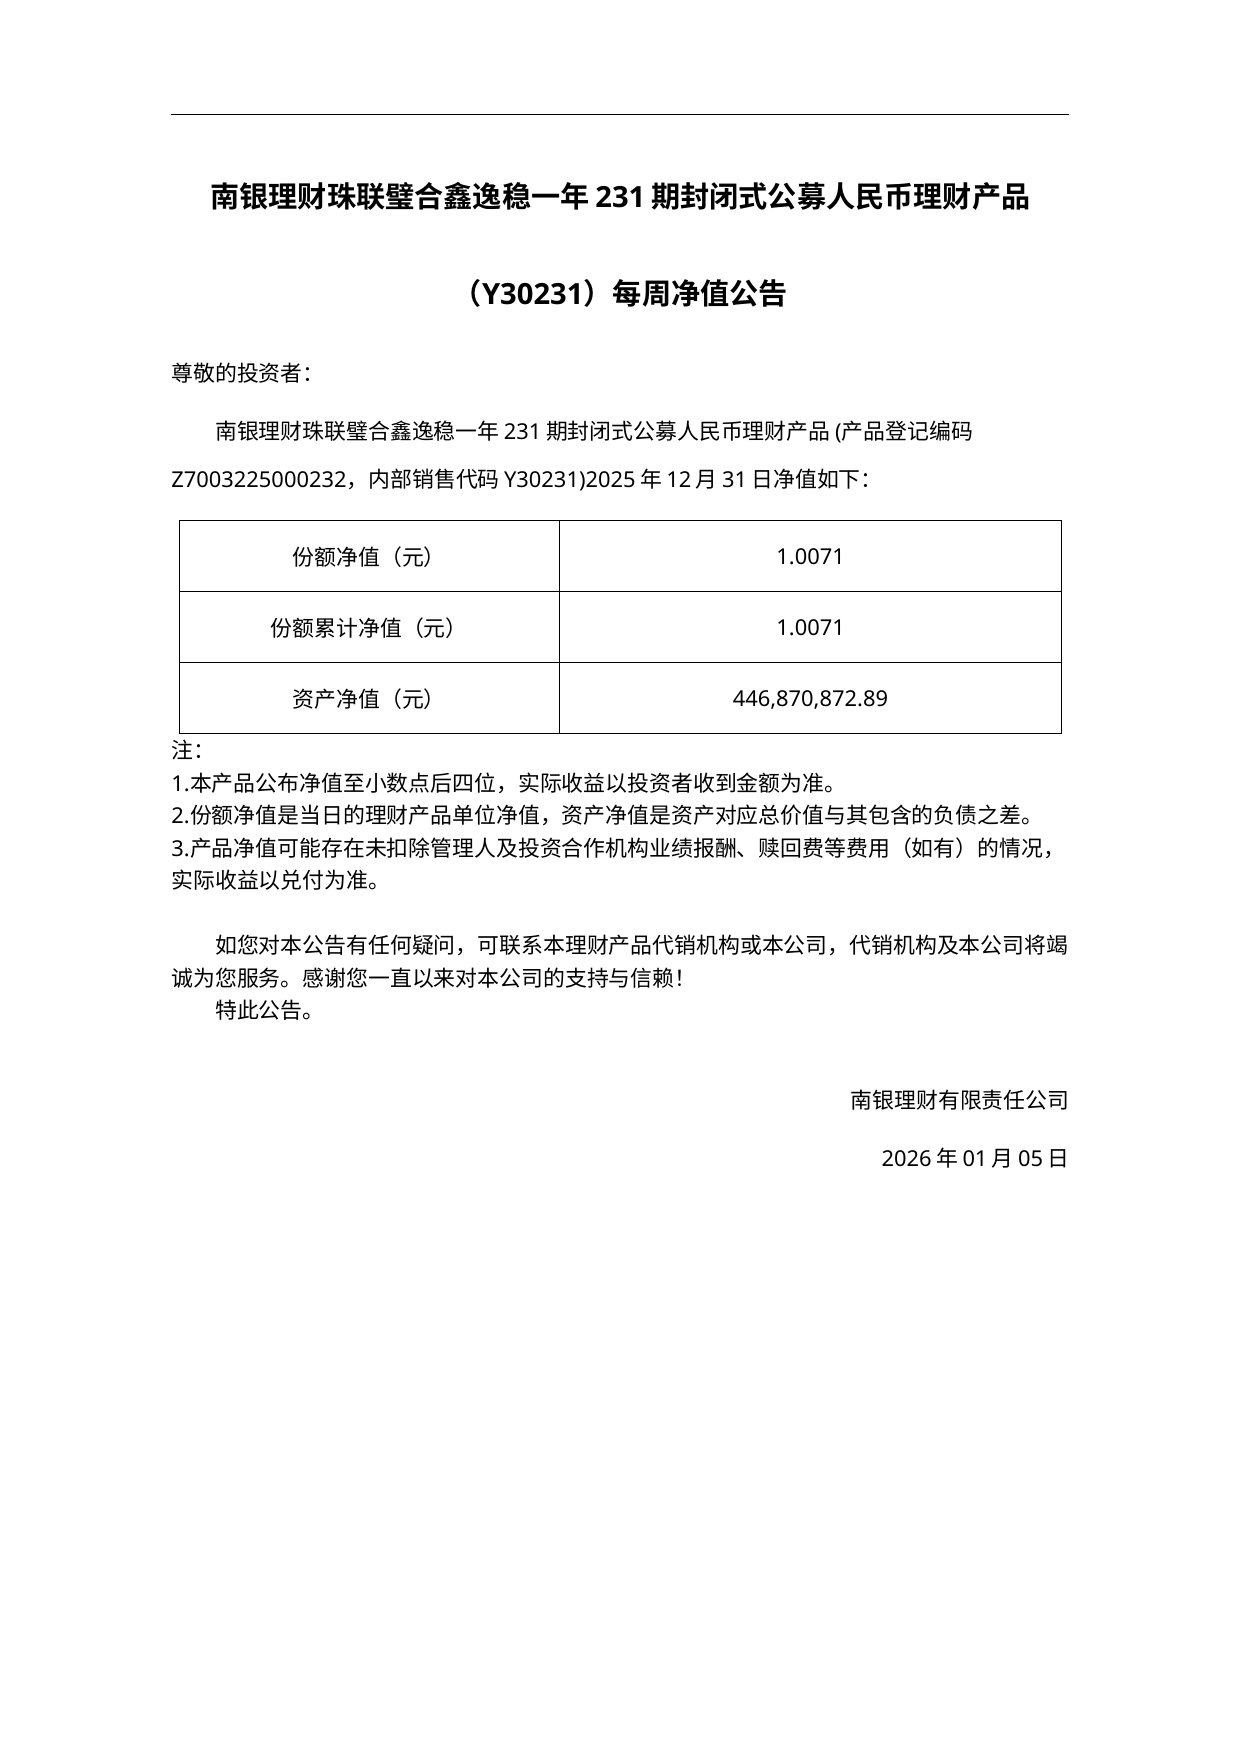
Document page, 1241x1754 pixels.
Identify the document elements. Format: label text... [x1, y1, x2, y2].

table_cell 份额累计净值（元） [180, 592, 559, 662]
text 南银理财珠联璧合鑫逸稳一年231期封闭式公募人民币理财产品 (产品登记编码Z7003225000232，内部销售代码Y30231)2025年12月31日净值如下： [171, 413, 1069, 494]
table_header 份额净值（元） [180, 521, 559, 591]
text 尊敬的投资者： [171, 355, 1069, 388]
table_cell 资产净值（元） [180, 663, 559, 733]
table_cell 446,870,872.89 [560, 663, 1061, 733]
text 1.本产品公布净值至小数点后四位，实际收益以投资者收到金额为准。 [171, 765, 1069, 798]
text 3.产品净值可能存在未扣除管理人及投资合作机构业绩报酬、赎回费等费用（如有）的情况，实际收益以兑付为准。 [171, 830, 1069, 895]
text 注： [171, 733, 1069, 765]
text 南银理财珠联璧合鑫逸稳一年231期封闭式公募人民币理财产品（Y30231）每周净值公告 [171, 162, 1069, 324]
text 如您对本公告有任何疑问，可联系本理财产品代销机构或本公司，代销机构及本公司将竭诚为您服务。感谢您一直以来对本公司的支持与信赖！ [171, 928, 1069, 993]
text 2026年01月05日 [171, 1140, 1069, 1173]
text 南银理财有限责任公司 [171, 1082, 1069, 1115]
table_cell 1.0071 [560, 592, 1061, 662]
table_header 1.0071 [560, 521, 1061, 591]
text 2.份额净值是当日的理财产品单位净值，资产净值是资产对应总价值与其包含的负债之差。 [171, 798, 1069, 830]
text 特此公告。 [171, 993, 1069, 1025]
